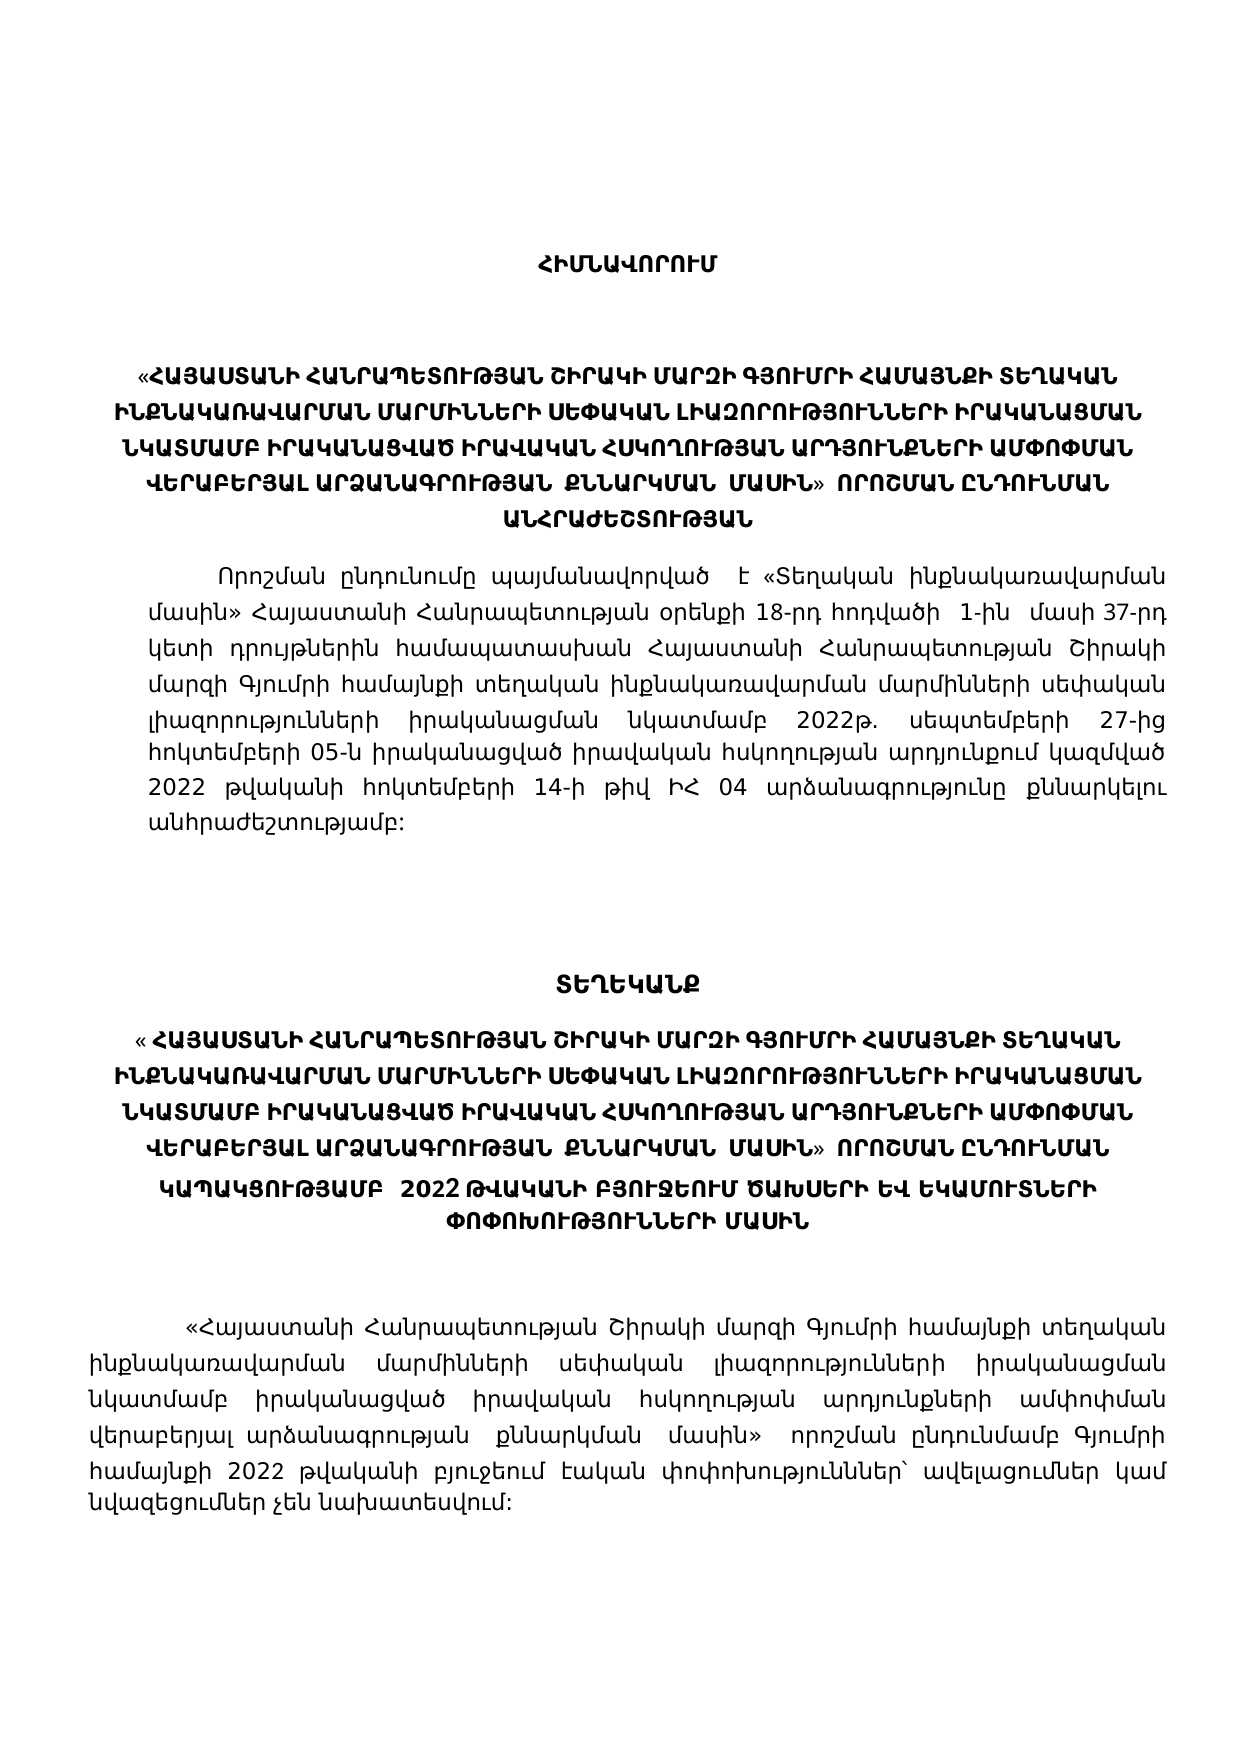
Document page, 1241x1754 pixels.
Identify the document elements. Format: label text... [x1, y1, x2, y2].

text ՏԵՂԵԿԱՆՔ [89, 970, 1167, 999]
text «Հայաստանի Հանրապետության Շիրակի մարզի Գյումրի համայնքի տեղական ինքնակառավարման մարմինների սեփական լիազորությունների իրականացման նկատմամբ իրականացված իրավական հսկողության արդյունքների ամփոփման վերաբերյալ արձանագրության քննարկման մասին» որոշման ընդունմամբ Գյումրի համայնքի 2022 թվականի բյուջեում էական փոփոխությունններ՝ ավելացումներ կամ նվազեցումներ չեն նախատեսվում: [89, 1311, 1167, 1516]
text ՀԻՄՆԱՎՈՐՈՒՄ [89, 251, 1167, 278]
text «ՀԱՅԱՍՏԱՆԻ ՀԱՆՐԱՊԵՏՈՒԹՅԱՆ ՇԻՐԱԿԻ ՄԱՐԶԻ ԳՅՈՒՄՐԻ ՀԱՄԱՅՆՔԻ ՏԵՂԱԿԱՆ ԻՆՔՆԱԿԱՌԱՎԱՐՄԱՆ ՄԱՐՄԻՆՆԵՐԻ ՍԵՓԱԿԱՆ ԼԻԱԶՈՐՈՒԹՅՈՒՆՆԵՐԻ ԻՐԱԿԱՆԱՑՄԱՆ ՆԿԱՏՄԱՄԲ ԻՐԱԿԱՆԱՑՎԱԾ ԻՐԱՎԱԿԱՆ ՀՍԿՈՂՈՒԹՅԱՆ ԱՐԴՅՈՒՆՔՆԵՐԻ ԱՄՓՈՓՄԱՆ ՎԵՐԱԲԵՐՅԱԼ ԱՐՁԱՆԱԳՐՈՒԹՅԱՆ ՔՆՆԱՐԿՄԱՆ ՄԱՍԻՆ» ՈՐՈՇՄԱՆ ԸՆԴՈՒՆՄԱՆ ԱՆՀՐԱԺԵՇՏՈՒԹՅԱՆ [89, 359, 1167, 534]
text Որոշման ընդունումը պայմանավորված է «Տեղական ինքնակառավարման մասին» Հայաստանի Հանրապետության օրենքի 18-րդ հոդվածի 1-ին մասի 37-րդ կետի դրույթներին համապատասխան Հայաստանի Հանրապետության Շիրակի մարզի Գյումրի համայնքի տեղական ինքնակառավարման մարմինների սեփական լիազորությունների իրականացման նկատմամբ 2022թ. սեպտեմբերի 27-ից հոկտեմբերի 05-ն իրականացված իրավական հսկողության արդյունքում կազմված 2022 թվականի հոկտեմբերի 14-ի թիվ ԻՀ 04 արձանագրությունը քննարկելու անհրաժեշտությամբ: [89, 560, 1167, 838]
text « ՀԱՅԱՍՏԱՆԻ ՀԱՆՐԱՊԵՏՈՒԹՅԱՆ ՇԻՐԱԿԻ ՄԱՐԶԻ ԳՅՈՒՄՐԻ ՀԱՄԱՅՆՔԻ ՏԵՂԱԿԱՆ ԻՆՔՆԱԿԱՌԱՎԱՐՄԱՆ ՄԱՐՄԻՆՆԵՐԻ ՍԵՓԱԿԱՆ ԼԻԱԶՈՐՈՒԹՅՈՒՆՆԵՐԻ ԻՐԱԿԱՆԱՑՄԱՆ ՆԿԱՏՄԱՄԲ ԻՐԱԿԱՆԱՑՎԱԾ ԻՐԱՎԱԿԱՆ ՀՍԿՈՂՈՒԹՅԱՆ ԱՐԴՅՈՒՆՔՆԵՐԻ ԱՄՓՈՓՄԱՆ ՎԵՐԱԲԵՐՅԱԼ ԱՐՁԱՆԱԳՐՈՒԹՅԱՆ ՔՆՆԱՐԿՄԱՆ ՄԱՍԻՆ» ՈՐՈՇՄԱՆ ԸՆԴՈՒՆՄԱՆ ԿԱՊԱԿՑՈՒԹՅԱՄԲ 2022 ԹՎԱԿԱՆԻ ԲՅՈՒՋԵՈՒՄ ԾԱԽՍԵՐԻ ԵՎ ԵԿԱՄՈՒՏՆԵՐԻ ՓՈՓՈԽՈՒԹՅՈՒՆՆԵՐԻ ՄԱՍԻՆ [89, 1024, 1167, 1235]
